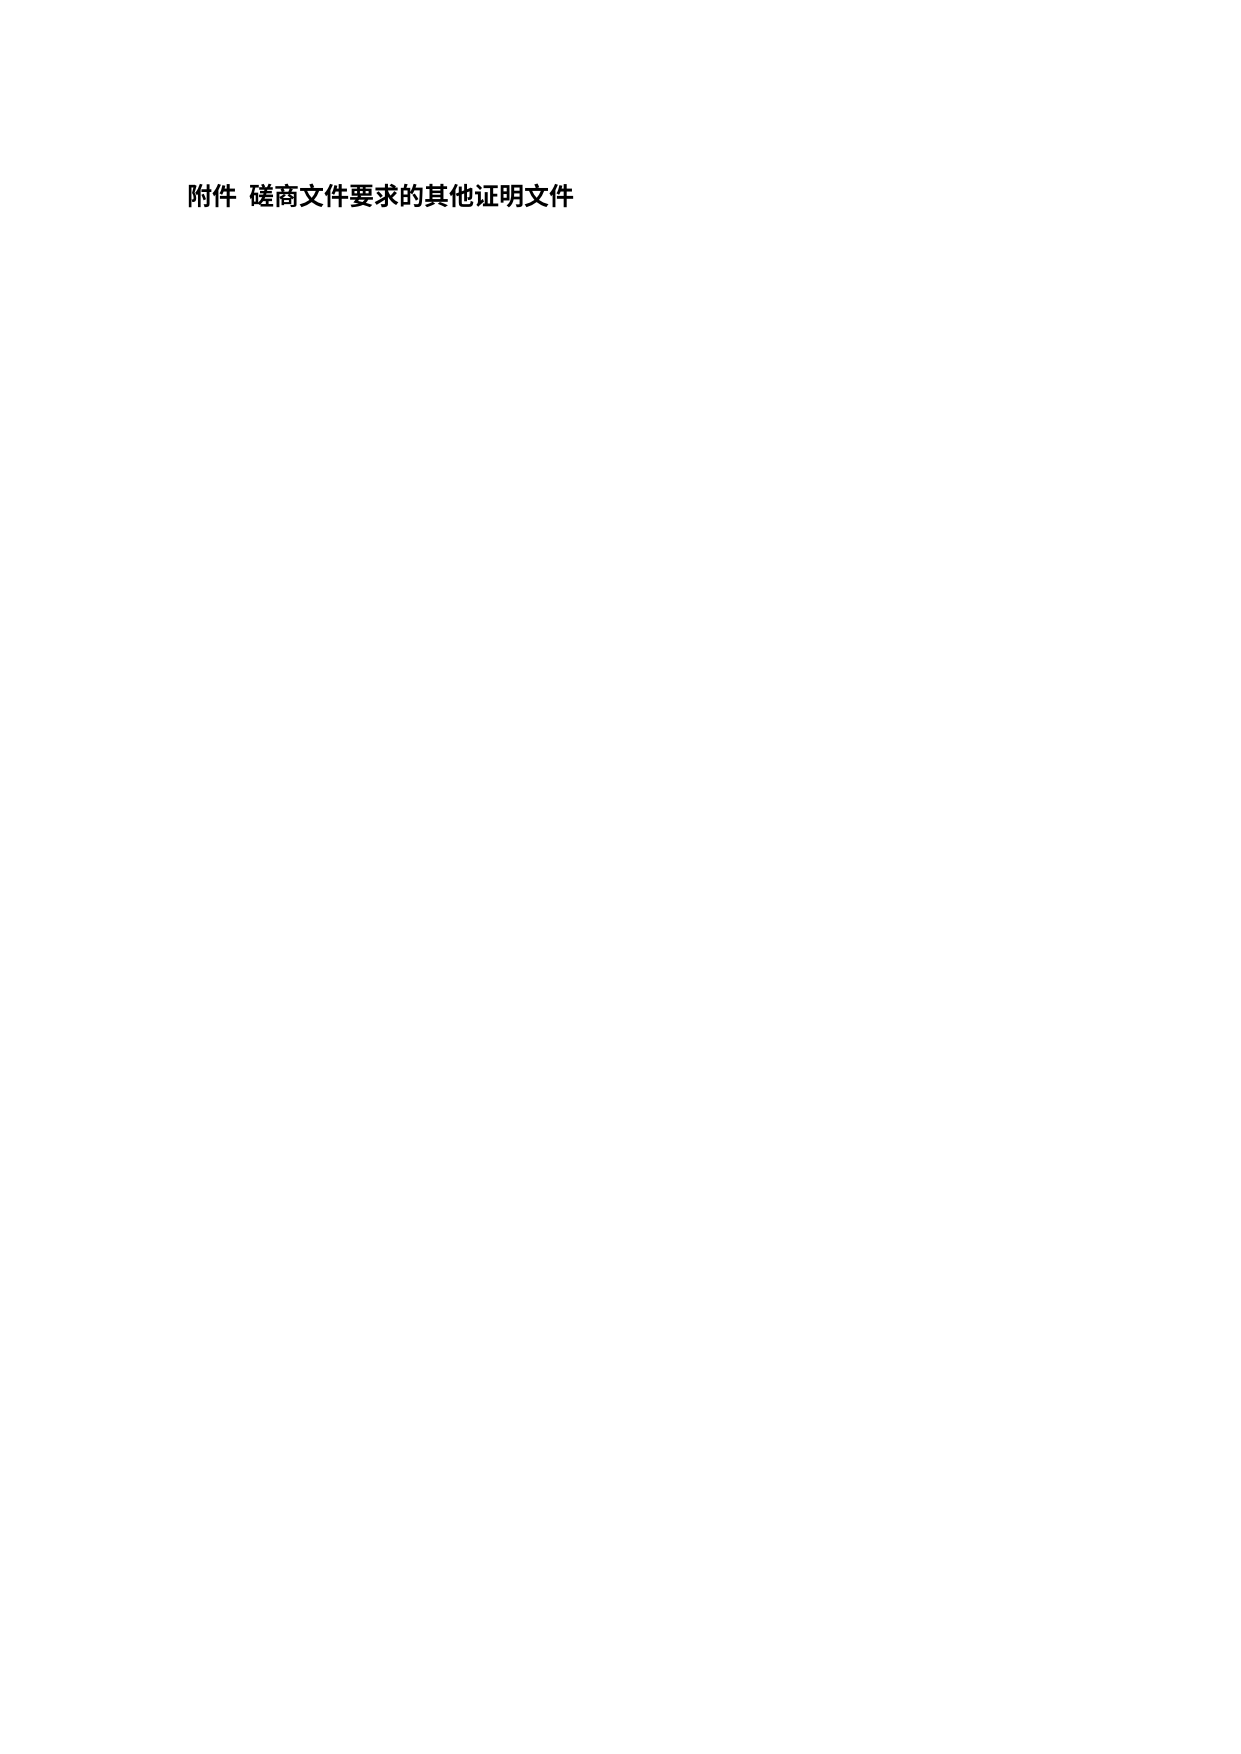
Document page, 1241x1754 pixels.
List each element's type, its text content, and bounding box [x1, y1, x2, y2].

text 附件 磋商文件要求的其他证明文件 [187, 162, 1053, 227]
